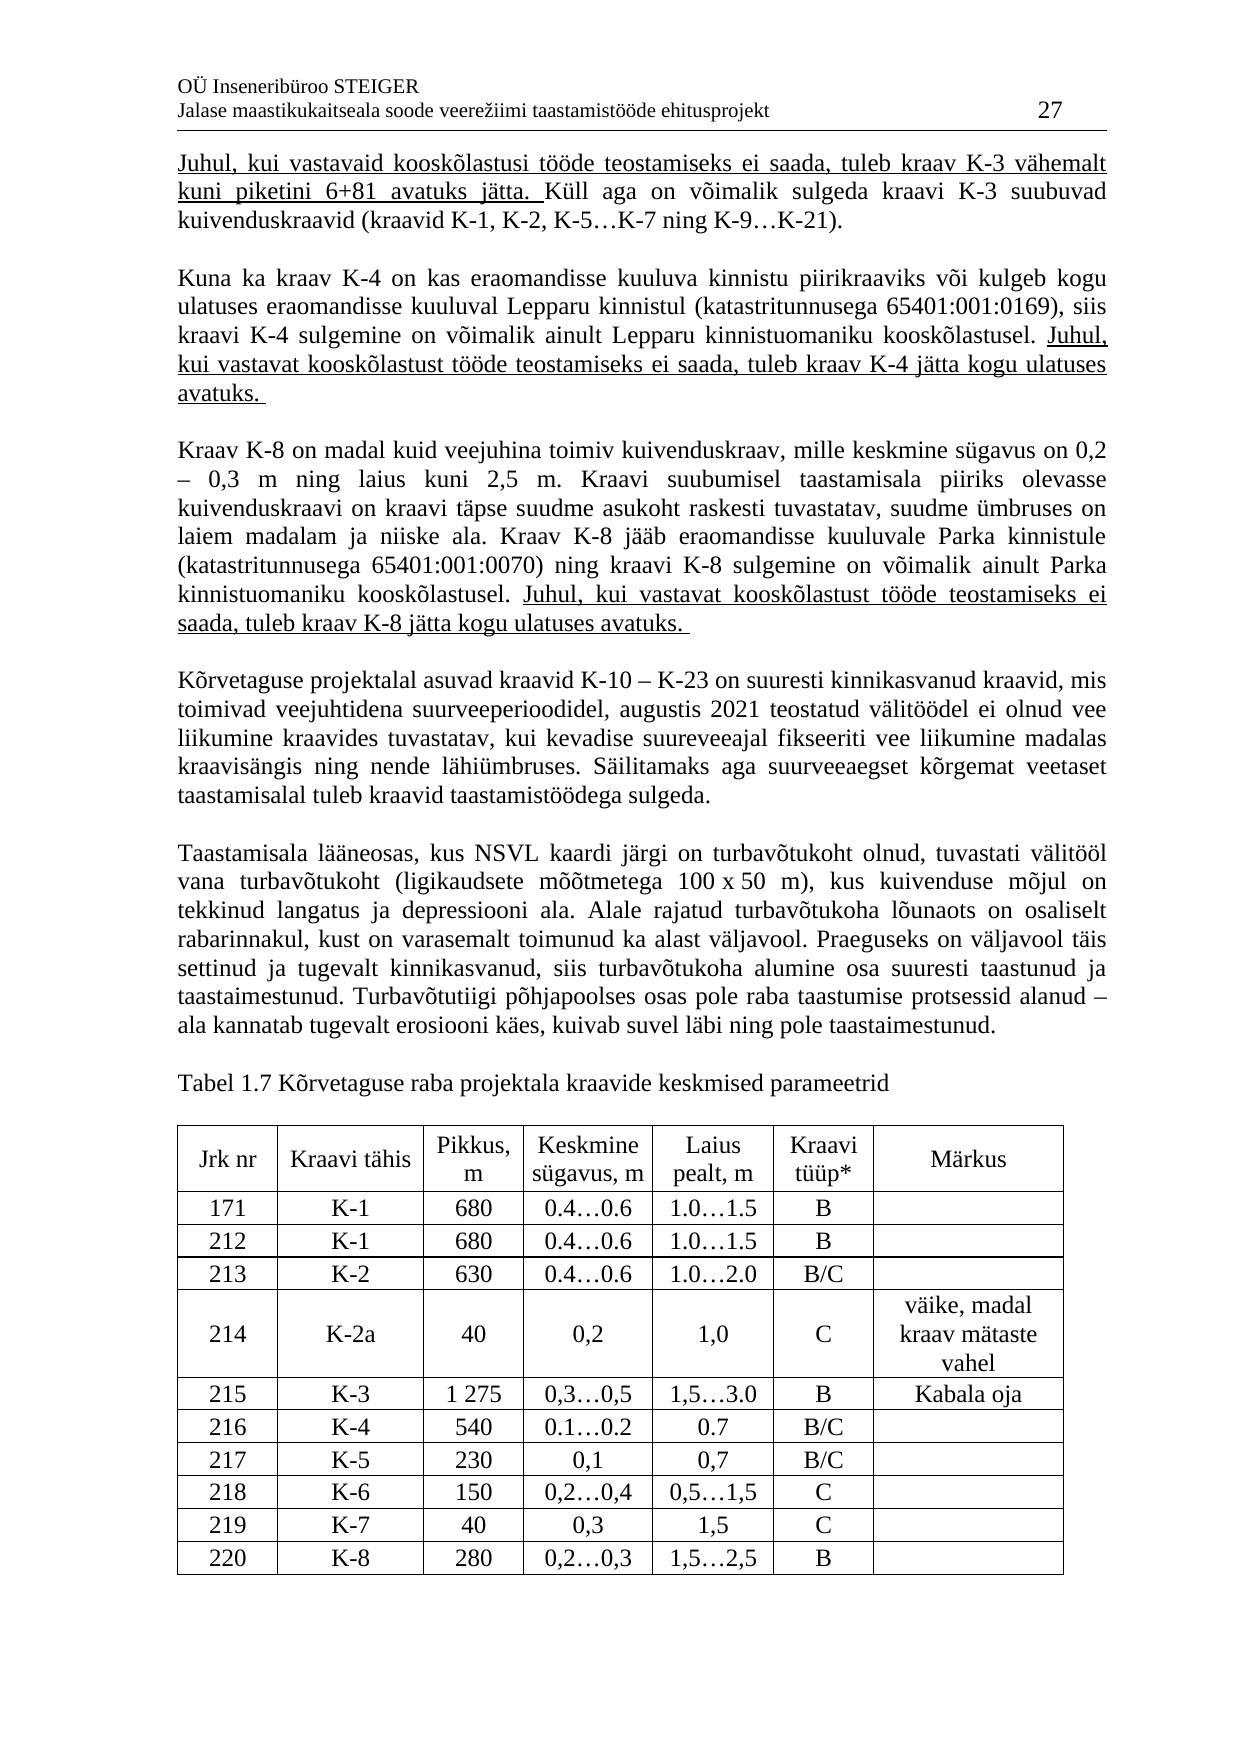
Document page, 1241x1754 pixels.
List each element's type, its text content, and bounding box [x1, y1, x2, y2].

table_cell 220 [178, 1542, 277, 1573]
text Kraav K-8 on madal kuid veejuhina toimiv kuivenduskraav, mille keskmine sügavus on 0,2 – 0,3 m ning laius kuni 2,5 m. Kraavi suubumisel taastamisala piiriks olevasse kuivenduskraavi on kraavi täpse suudme asukoht raskesti tuvastatav, suudme ümbruses on laiem madalam ja niiske ala. Kraav K-8 jääb eraomandisse kuuluvale Parka kinnistule (katastritunnusega 65401:001:0070) ning kraavi K-8 sulgemine on võimalik ainult Parka kinnistuomaniku kooskõlastusel. Juhul, kui vastavat kooskõlastust tööde teostamiseks ei saada, tuleb kraav K-8 jätta kogu ulatuses avatuks. [177, 435, 1107, 636]
table_header Märkus [874, 1126, 1063, 1191]
table_cell B [774, 1225, 873, 1256]
table_cell C [774, 1476, 873, 1508]
text Taastamisala lääneosas, kus NSVL kaardi järgi on turbavõtukoht olnud, tuvastati välitööl vana turbavõtukoht (ligikaudsete mõõtmetega 100 x 50 m), kus kuivenduse mõjul on tekkinud langatus ja depressiooni ala. Alale rajatud turbavõtukoha lõunaots on osaliselt rabarinnakul, kust on varasemalt toimunud ka alast väljavool. Praeguseks on väljavool täis settinud ja tugevalt kinnikasvanud, siis turbavõtukoha alumine osa suuresti taastunud ja taastaimestunud. Turbavõtutiigi põhjapoolses osas pole raba taastumise protsessid alanud – ala kannatab tugevalt erosiooni käes, kuivab suvel läbi ning pole taastaimestunud. [177, 838, 1107, 1039]
table_cell K-7 [278, 1509, 423, 1541]
table_cell K-1 [278, 1192, 423, 1224]
table_cell K-2a [278, 1290, 423, 1377]
table_header Jrk nr [178, 1126, 277, 1191]
table_cell K-8 [278, 1542, 423, 1573]
table_cell [874, 1542, 1063, 1573]
table_cell K-6 [278, 1476, 423, 1508]
table_cell C [774, 1509, 873, 1541]
table_cell 217 [178, 1443, 277, 1475]
table_cell 1 275 [424, 1378, 523, 1409]
table_cell 1.0…1.5 [653, 1192, 773, 1224]
table_cell 215 [178, 1378, 277, 1409]
table_header Kraavi tüüp* [774, 1126, 873, 1191]
table_cell 230 [424, 1443, 523, 1475]
table_cell [874, 1476, 1063, 1508]
table_cell Kabala oja [874, 1378, 1063, 1409]
table_cell B/C [774, 1443, 873, 1475]
table_cell K-3 [278, 1378, 423, 1409]
table_cell K-1 [278, 1225, 423, 1256]
table_cell B [774, 1378, 873, 1409]
table_cell 0,5…1,5 [653, 1476, 773, 1508]
table_cell 40 [424, 1509, 523, 1541]
table_header Laius pealt, m [653, 1126, 773, 1191]
table_cell 0,7 [653, 1443, 773, 1475]
table_cell 1,5…2,5 [653, 1542, 773, 1573]
table_cell 680 [424, 1225, 523, 1256]
table_cell 0,2…0,3 [524, 1542, 652, 1573]
table_cell [874, 1509, 1063, 1541]
table_cell 0.7 [653, 1410, 773, 1442]
table_cell 0,2 [524, 1290, 652, 1377]
table_cell K-5 [278, 1443, 423, 1475]
table_cell 1.0…1.5 [653, 1225, 773, 1256]
table_cell 1.0…2.0 [653, 1258, 773, 1289]
table_cell 219 [178, 1509, 277, 1541]
table_cell 0.4…0.6 [524, 1192, 652, 1224]
text Kuna ka kraav K-4 on kas eraomandisse kuuluva kinnistu piirikraaviks või kulgeb kogu ulatuses eraomandisse kuuluval Lepparu kinnistul (katastritunnusega 65401:001:0169), siis kraavi K-4 sulgemine on võimalik ainult Lepparu kinnistuomaniku kooskõlastusel. Juhul, kui vastavat kooskõlastust tööde teostamiseks ei saada, tuleb kraav K-4 jätta kogu ulatuses avatuks. [177, 375, 1107, 406]
table_cell K-4 [278, 1410, 423, 1442]
table_header Kraavi tähis [278, 1126, 423, 1191]
table_cell K-2 [278, 1258, 423, 1289]
table_cell 680 [424, 1192, 523, 1224]
table_cell 216 [178, 1410, 277, 1442]
table_cell C [774, 1290, 873, 1377]
table_header Pikkus, m [424, 1126, 523, 1191]
text Tabel 1.7 Kõrvetaguse raba projektala kraavide keskmised parameetrid [177, 1068, 1107, 1096]
table_cell 540 [424, 1410, 523, 1442]
table_cell 0.4…0.6 [524, 1258, 652, 1289]
table_cell B [774, 1192, 873, 1224]
table_cell [874, 1192, 1063, 1224]
table_cell 1,5…3.0 [653, 1378, 773, 1409]
table_cell 213 [178, 1258, 277, 1289]
table_cell 0,2…0,4 [524, 1476, 652, 1508]
table_cell 0,1 [524, 1443, 652, 1475]
table_cell 218 [178, 1476, 277, 1508]
table_cell 40 [424, 1290, 523, 1377]
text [177, 148, 1107, 173]
text Kõrvetaguse projektalal asuvad kraavid K-10 – K-23 on suuresti kinnikasvanud kraavid, mis toimivad veejuhtidena suurveeperioodidel, augustis 2021 teostatud välitöödel ei olnud vee liikumine kraavides tuvastatav, kui kevadise suureveeajal fikseeriti vee liikumine madalas kraavisängis ning nende lähiümbruses. Säilitamaks aga suurveeaegset kõrgemat veetaset taastamisalal tuleb kraavid taastamistöödega sulgeda. [177, 665, 1107, 809]
table_header Keskmine sügavus, m [524, 1126, 652, 1191]
table_cell 1,0 [653, 1290, 773, 1377]
table_cell [874, 1225, 1063, 1256]
table_cell B/C [774, 1258, 873, 1289]
table_cell 171 [178, 1192, 277, 1224]
table_cell B [774, 1542, 873, 1573]
table_cell 212 [178, 1225, 277, 1256]
table_cell 0,3 [524, 1509, 652, 1541]
table_cell [874, 1443, 1063, 1475]
table_cell [874, 1410, 1063, 1442]
table_cell väike, madal kraav mätaste vahel [874, 1290, 1063, 1377]
table_cell [874, 1258, 1063, 1289]
table_cell 1,5 [653, 1509, 773, 1541]
table_cell 630 [424, 1258, 523, 1289]
table_cell 280 [424, 1542, 523, 1573]
table_cell 0.4…0.6 [524, 1225, 652, 1256]
table_cell 0,3…0,5 [524, 1378, 652, 1409]
table_cell 0.1…0.2 [524, 1410, 652, 1442]
table_cell 214 [178, 1290, 277, 1377]
table_cell B/C [774, 1410, 873, 1442]
table_cell 150 [424, 1476, 523, 1508]
text Kuna ka kraav K-4 on kas eraomandisse kuuluva kinnistu piirikraaviks või kulgeb kogu ulatuses eraomandisse kuuluval Lepparu kinnistul (katastritunnusega 65401:001:0169), siis kraavi K-4 sulgemine on võimalik ainult Lepparu kinnistuomaniku kooskõlastusel. Juhul, kui vastavat kooskõlastust tööde teostamiseks ei saada, tuleb kraav K-4 jätta kogu ulatuses avatuks. [177, 263, 1107, 374]
